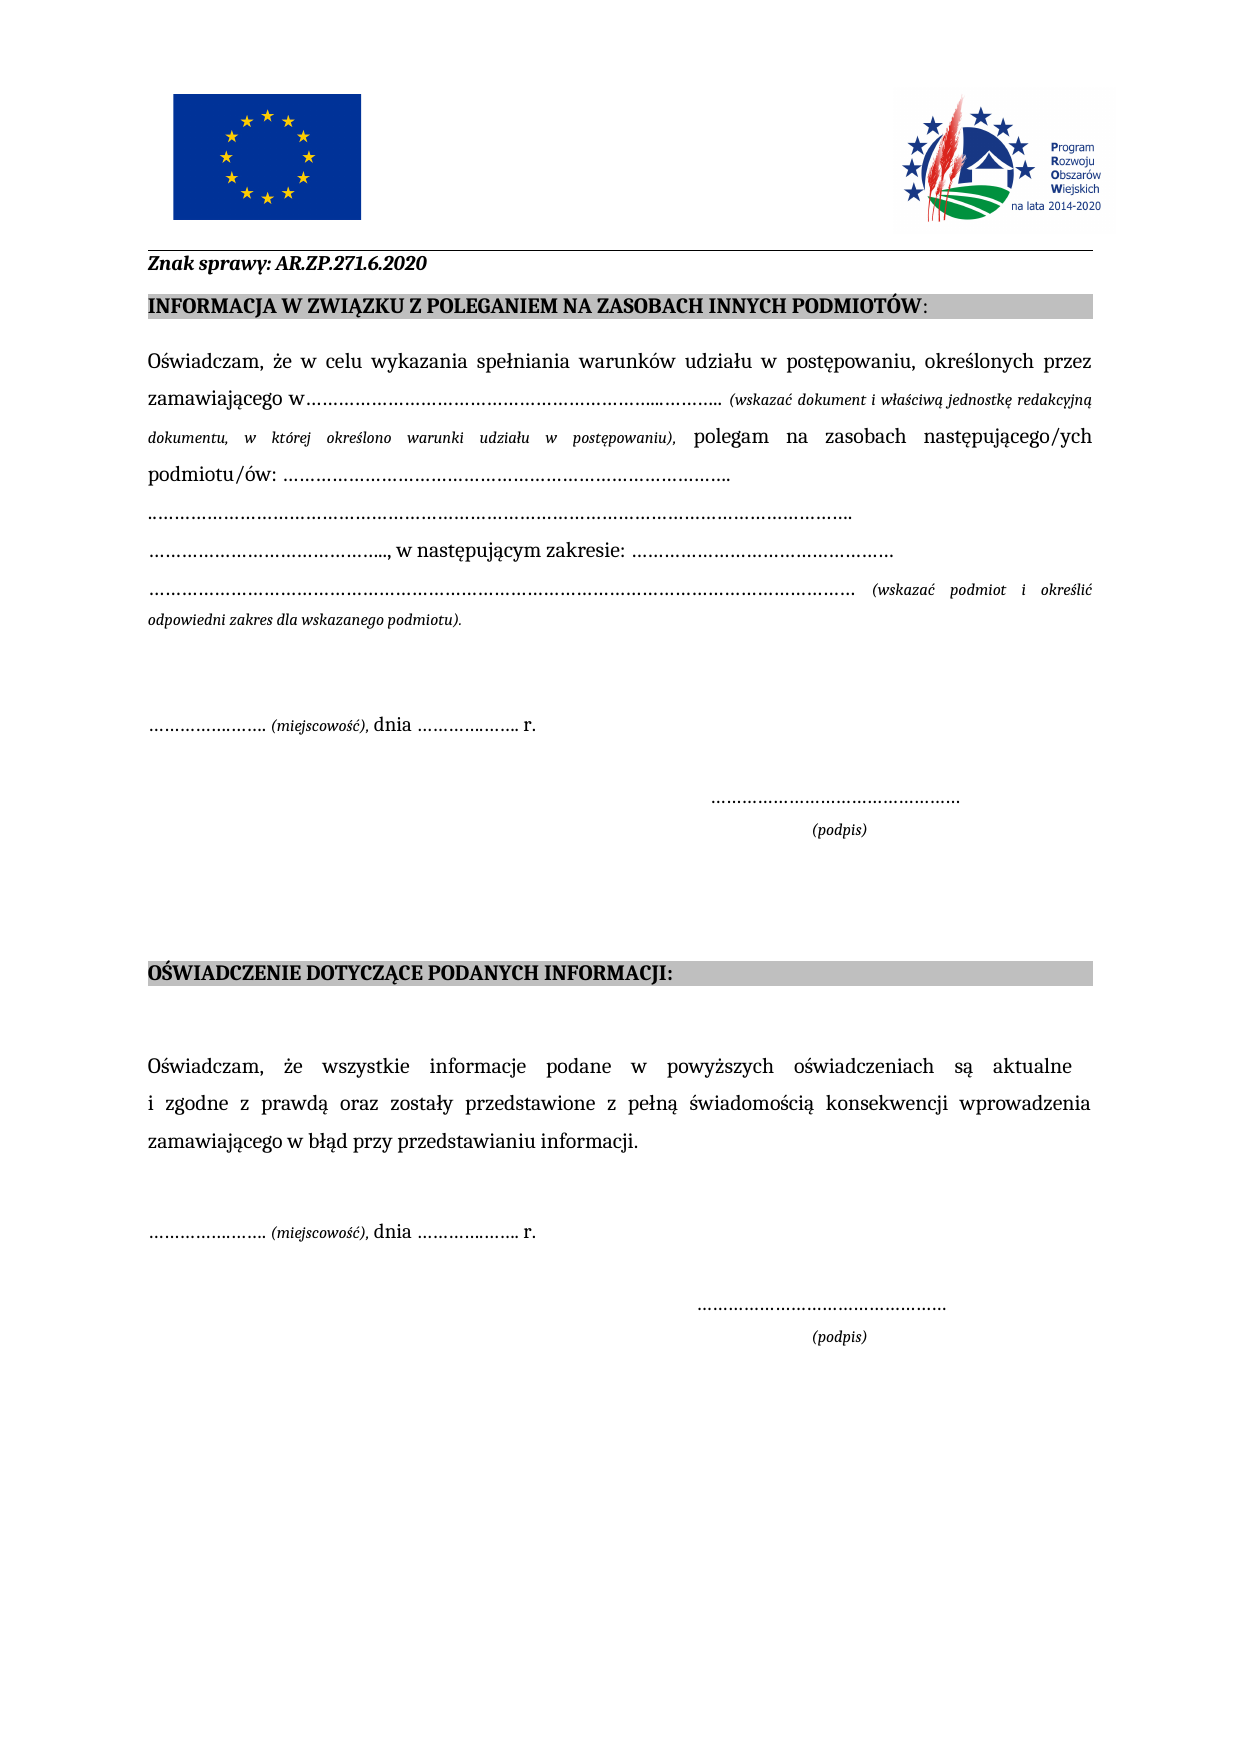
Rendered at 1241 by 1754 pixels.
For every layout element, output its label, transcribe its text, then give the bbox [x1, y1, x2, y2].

text ………………………………………… [148, 784, 1093, 808]
text ………………………………………………………………………………………………………………… (wskazać podmiot i określić odpowiedni zakres dla wskazanego podmiotu). [148, 575, 1093, 629]
text ………………………………………… [148, 1291, 1093, 1315]
picture [893, 87, 1117, 234]
text Oświadczam, że w celu wykazania spełniania warunków udziału w postępowaniu, określonych przez zamawiającego w………………………………………………………...……….. (wskazać dokument i właściwą jednostkę redakcyjną dokumentu, w której określono warunki udziału w postępowaniu), polegam na zasobach następującego/ych podmiotu/ów: ………………………………………………………………………. [148, 348, 1093, 487]
text ..……………………………………………………………………………………………………………….…………………………………….., w następującym zakresie: ………………………………………… [148, 499, 1093, 563]
text (podpis) [738, 1327, 1093, 1346]
text …………….……. (miejscowość), dnia ………….……. r. [148, 712, 1093, 736]
text OŚWIADCZENIE DOTYCZĄCE PODANYCH INFORMACJI: [148, 961, 1093, 986]
picture [173, 94, 362, 220]
text Oświadczam, że wszystkie informacje podane w powyższych oświadczeniach są aktualne i zgodne z prawdą oraz zostały przedstawione z pełną świadomością konsekwencji wprowadzenia zamawiającego w błąd przy przedstawianiu informacji. [148, 1053, 1093, 1154]
text INFORMACJA W ZWIĄZKU Z POLEGANIEM NA ZASOBACH INNYCH PODMIOTÓW: [148, 294, 1093, 319]
text …………….……. (miejscowość), dnia ………….……. r. [148, 1219, 1093, 1243]
text (podpis) [738, 820, 1093, 839]
